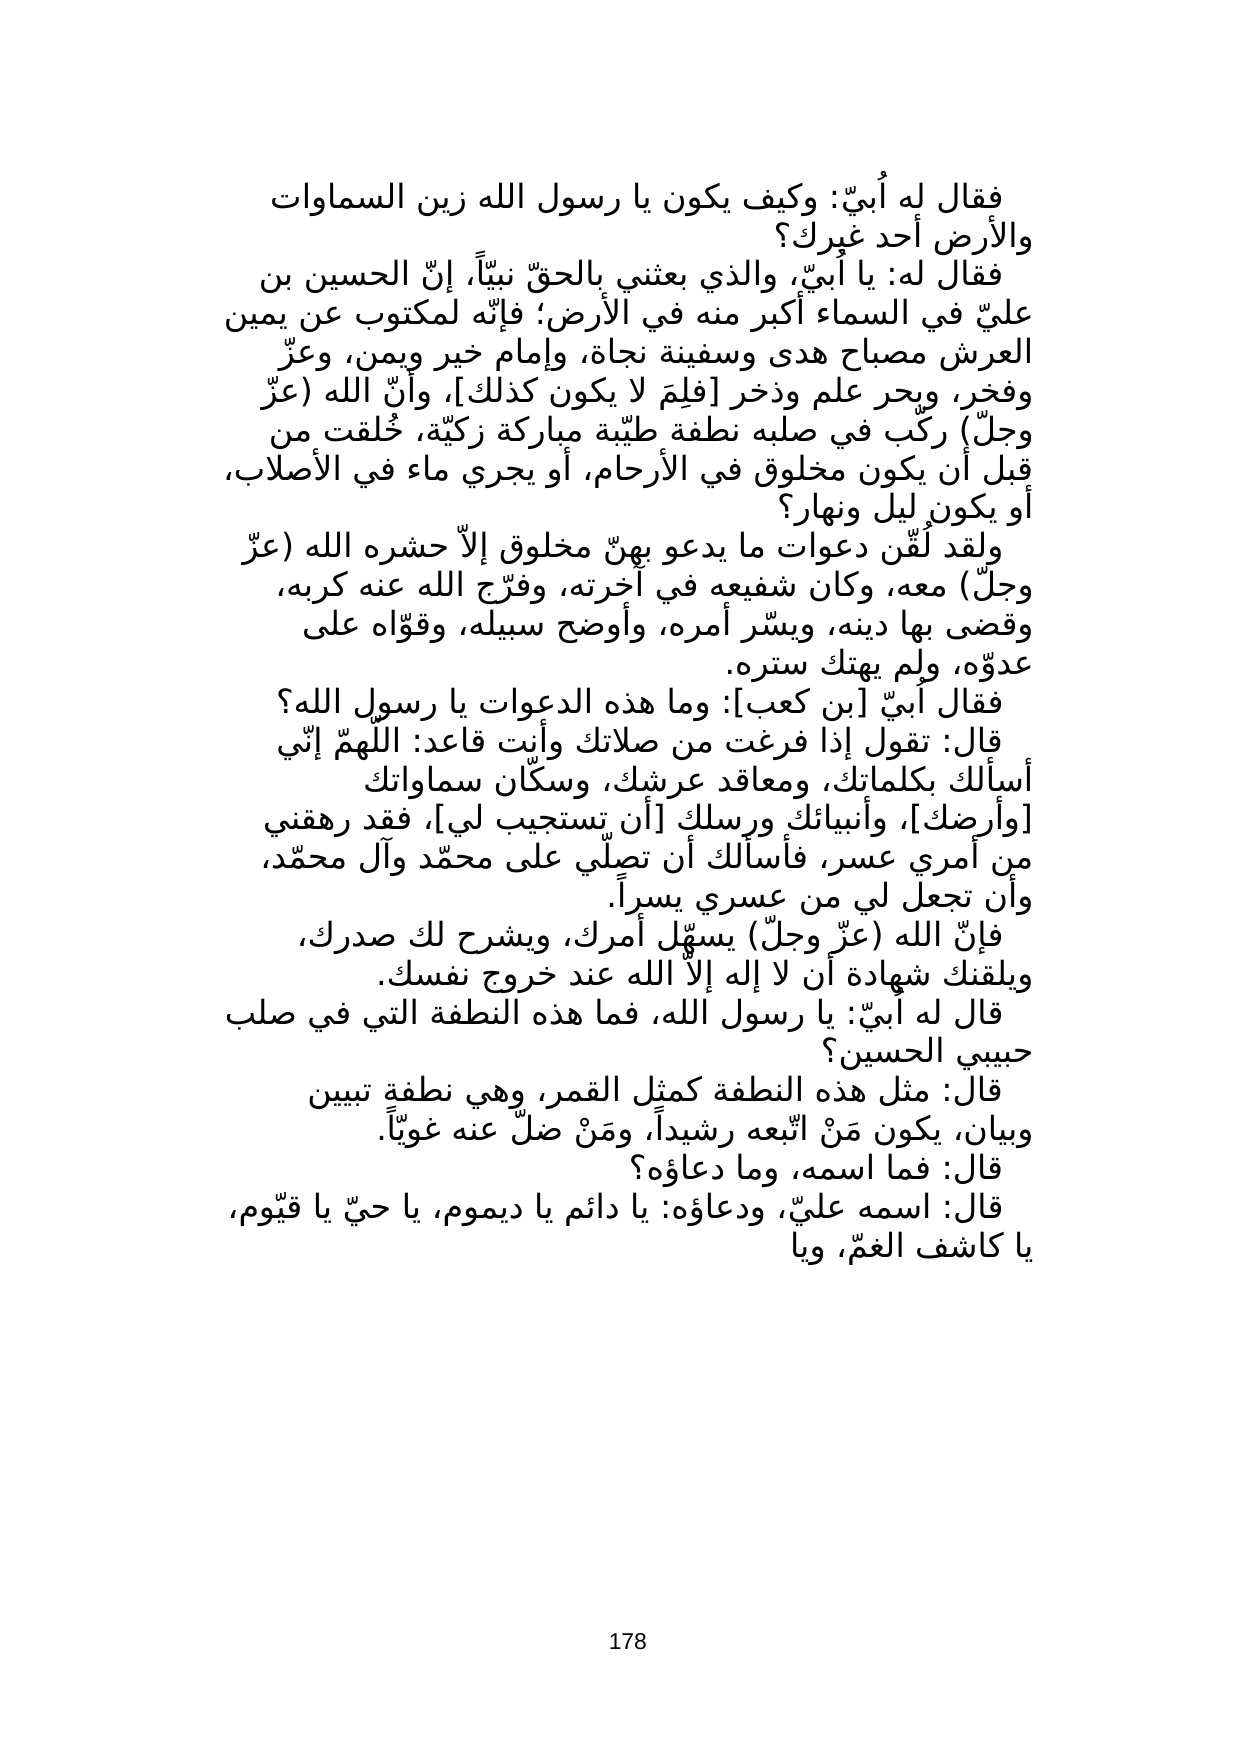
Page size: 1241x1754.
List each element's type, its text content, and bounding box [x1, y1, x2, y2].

text قال له اُبيّ: يا رسول الله، فما هذه النطفة التي في صلب حبيبي الحسين؟ [222, 993, 1033, 1071]
text قال: اسمه عليّ، ودعاؤه: يا دائم يا ديموم، يا حيّ يا قيّوم، يا كاشف الغمّ، ويا [222, 1187, 1033, 1265]
text فقال اُبيّ [بن كعب]: وما هذه الدعوات يا رسول الله؟ [222, 682, 1033, 721]
text فقال له: يا اُبيّ، والذي بعثني بالحقّ نبيّاً، إنّ الحسين بن عليّ في السماء أكبر منه في الأرض؛ فإنّه لمكتوب عن يمين العرش مصباح هدى وسفينة نجاة، وإمام خير ويمن، وعزّ وفخر، وبحر علم وذخر [فلِمَ لا يكون كذلك]، وأنّ الله (عزّ وجلّ) ركّب في صلبه نطفة طيّبة مباركة زكيّة، خُلقت من قبل أن يكون مخلوق في الأرحام، أو يجري ماء في الأصلاب، أو يكون ليل ونهار؟ [222, 255, 1033, 527]
text قال: مثل هذه النطفة كمثل القمر، وهي نطفة تبيين وبيان، يكون مَنْ اتّبعه رشيداً، ومَنْ ضلّ عنه غويّاً. [222, 1071, 1033, 1148]
text فإنّ الله (عزّ وجلّ) يسهّل أمرك، ويشرح لك صدرك، ويلقنك شهادة أن لا إله إلاّ الله عند خروج نفسك. [222, 915, 1033, 993]
text فقال له اُبيّ: وكيف يكون يا رسول الله زين السماوات والأرض أحد غيرك؟ [222, 177, 1033, 255]
text ولقد لُقّن دعوات ما يدعو بهنّ مخلوق إلاّ حشره الله (عزّ وجلّ) معه، وكان شفيعه في آخرته، وفرّج الله عنه كربه، وقضى بها دينه، ويسّر أمره، وأوضح سبيله، وقوّاه على عدوّه، ولم يهتك ستره. [222, 527, 1033, 682]
text قال: فما اسمه، وما دعاؤه؟ [222, 1148, 1033, 1187]
text قال: تقول إذا فرغت من صلاتك وأنت قاعد: اللّهمّ إنّي أسألك بكلماتك، ومعاقد عرشك، وسكّان سماواتك [وأرضك]، وأنبيائك ورسلك [أن تستجيب لي]، فقد رهقني من أمري عسر، فأسألك أن تصلّي على محمّد وآل محمّد، وأن تجعل لي من عسري يسراً. [222, 721, 1033, 915]
